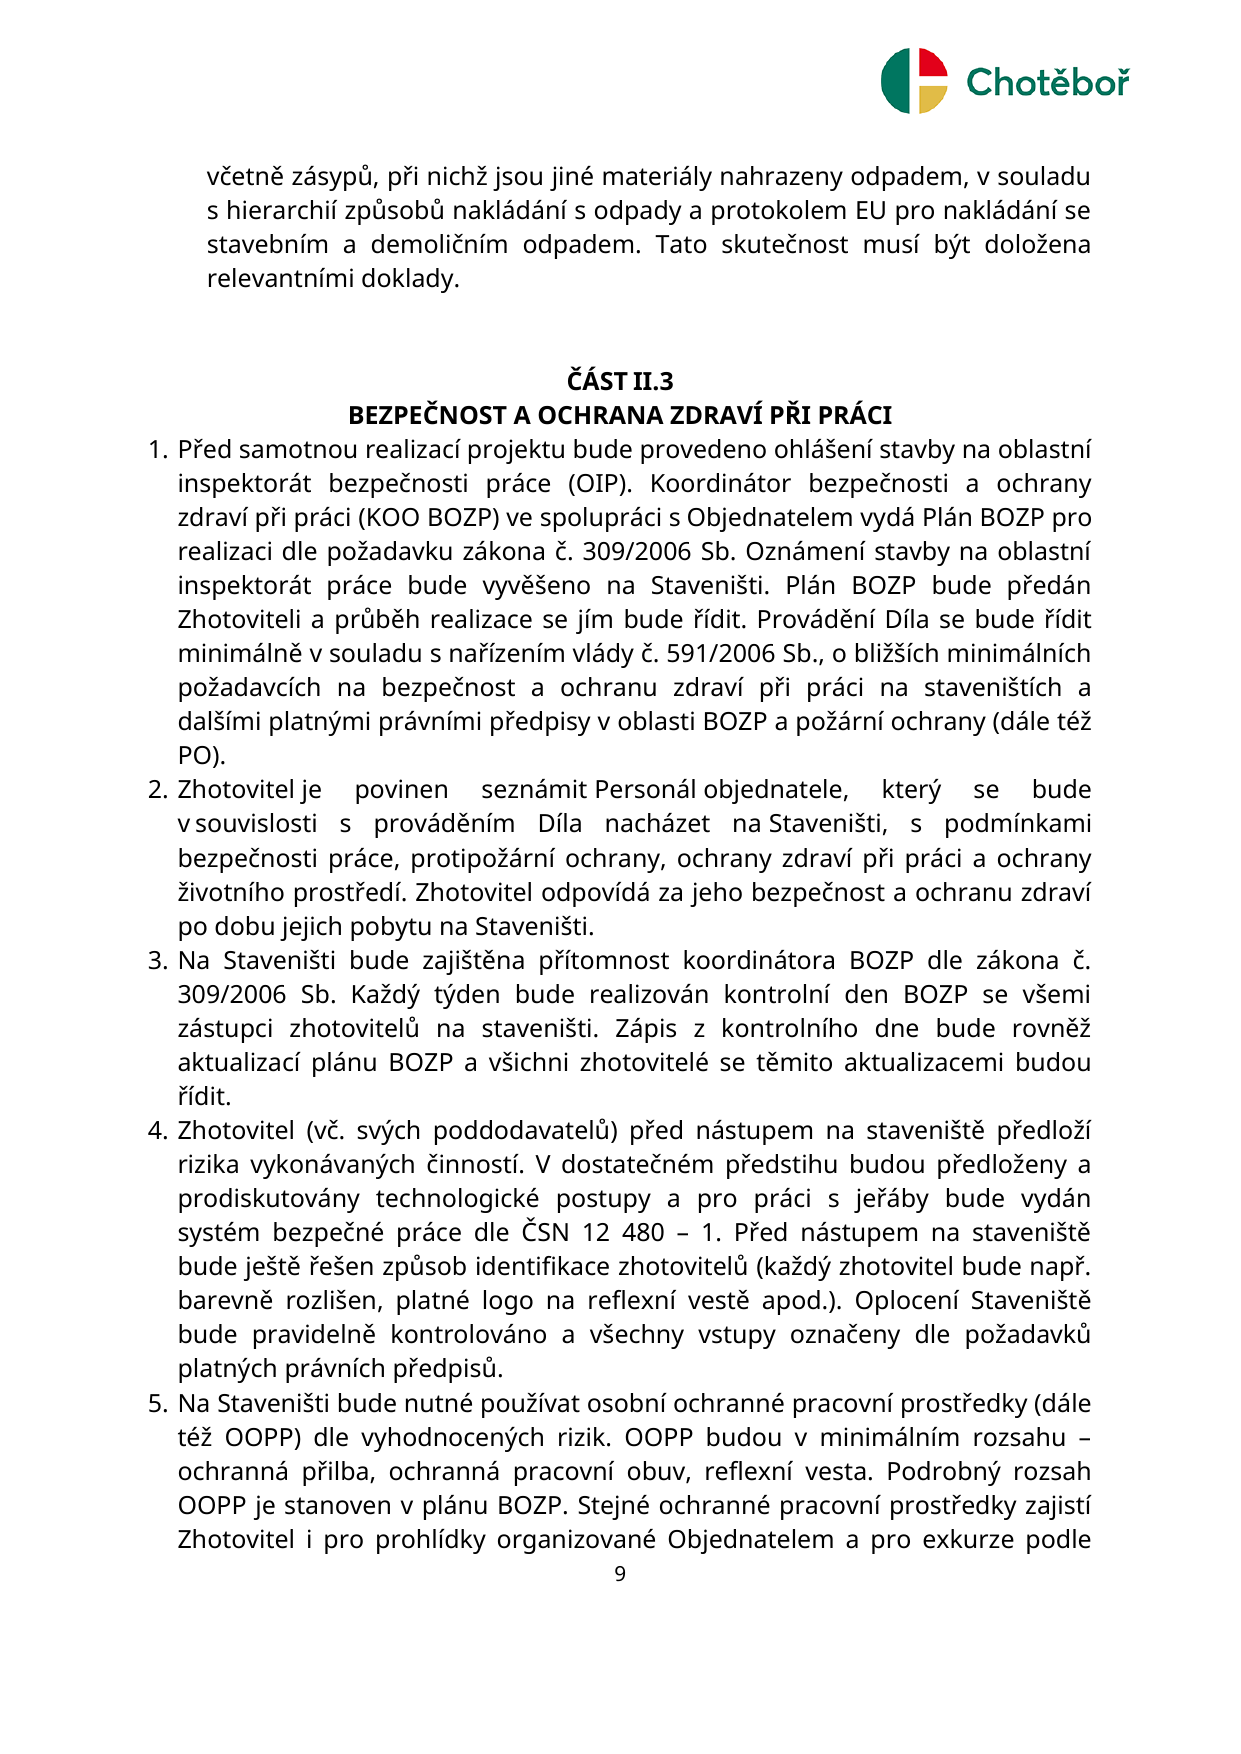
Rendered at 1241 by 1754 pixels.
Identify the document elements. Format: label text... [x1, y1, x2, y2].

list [148, 159, 1093, 295]
list Zhotovitel (vč. svých poddodavatelů) před nástupem na staveniště předloží rizika vykonávaných činností. V dostatečném předstihu budou předloženy a prodiskutovány technologické postupy a pro práci s jeřáby bude vydán systém bezpečné práce dle ČSN 12 480 – 1. Před nástupem na staveniště bude ještě řešen způsob identifikace zhotovitelů (každý zhotovitel bude např. barevně rozlišen, platné logo na reflexní vestě apod.). Oplocení Staveniště bude pravidelně kontrolováno a všechny vstupy označeny dle požadavků platných právních předpisů. [148, 1113, 1093, 1385]
list Před samotnou realizací projektu bude provedeno ohlášení stavby na oblastní inspektorát bezpečnosti práce (OIP). Koordinátor bezpečnosti a ochrany zdraví při práci (KOO BOZP) ve spolupráci s Objednatelem vydá Plán BOZP pro realizaci dle požadavku zákona č. 309/2006 Sb. Oznámení stavby na oblastní inspektorát práce bude vyvěšeno na Staveništi. Plán BOZP bude předán Zhotoviteli a průběh realizace se jím bude řídit. Provádění Díla se bude řídit minimálně v souladu s nařízením vlády č. 591/2006 Sb., o bližších minimálních požadavcích na bezpečnost a ochranu zdraví při práci na staveništích a dalšími platnými právními předpisy v oblasti BOZP a požární ochrany (dále též PO). [148, 431, 1093, 772]
list Zhotovitel je povinen seznámit Personál objednatele, který se bude v souvislosti s prováděním Díla nacházet na Staveništi, s podmínkami bezpečnosti práce, protipožární ochrany, ochrany zdraví při práci a ochrany životního prostředí. Zhotovitel odpovídá za jeho bezpečnost a ochranu zdraví po dobu jejich pobytu na Staveništi. [148, 772, 1093, 942]
list BEZPEČNOST A OCHRANA ZDRAVÍ PŘI PRÁCI [148, 397, 1093, 431]
picture [874, 41, 1136, 117]
list ČÁST II.3 [148, 363, 1093, 397]
list Na Staveništi bude zajištěna přítomnost koordinátora BOZP dle zákona č. 309/2006 Sb. Každý týden bude realizován kontrolní den BOZP se všemi zástupci zhotovitelů na staveništi. Zápis z kontrolního dne bude rovněž aktualizací plánu BOZP a všichni zhotovitelé se těmito aktualizacemi budou řídit. [148, 942, 1093, 1113]
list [148, 1385, 1093, 1556]
